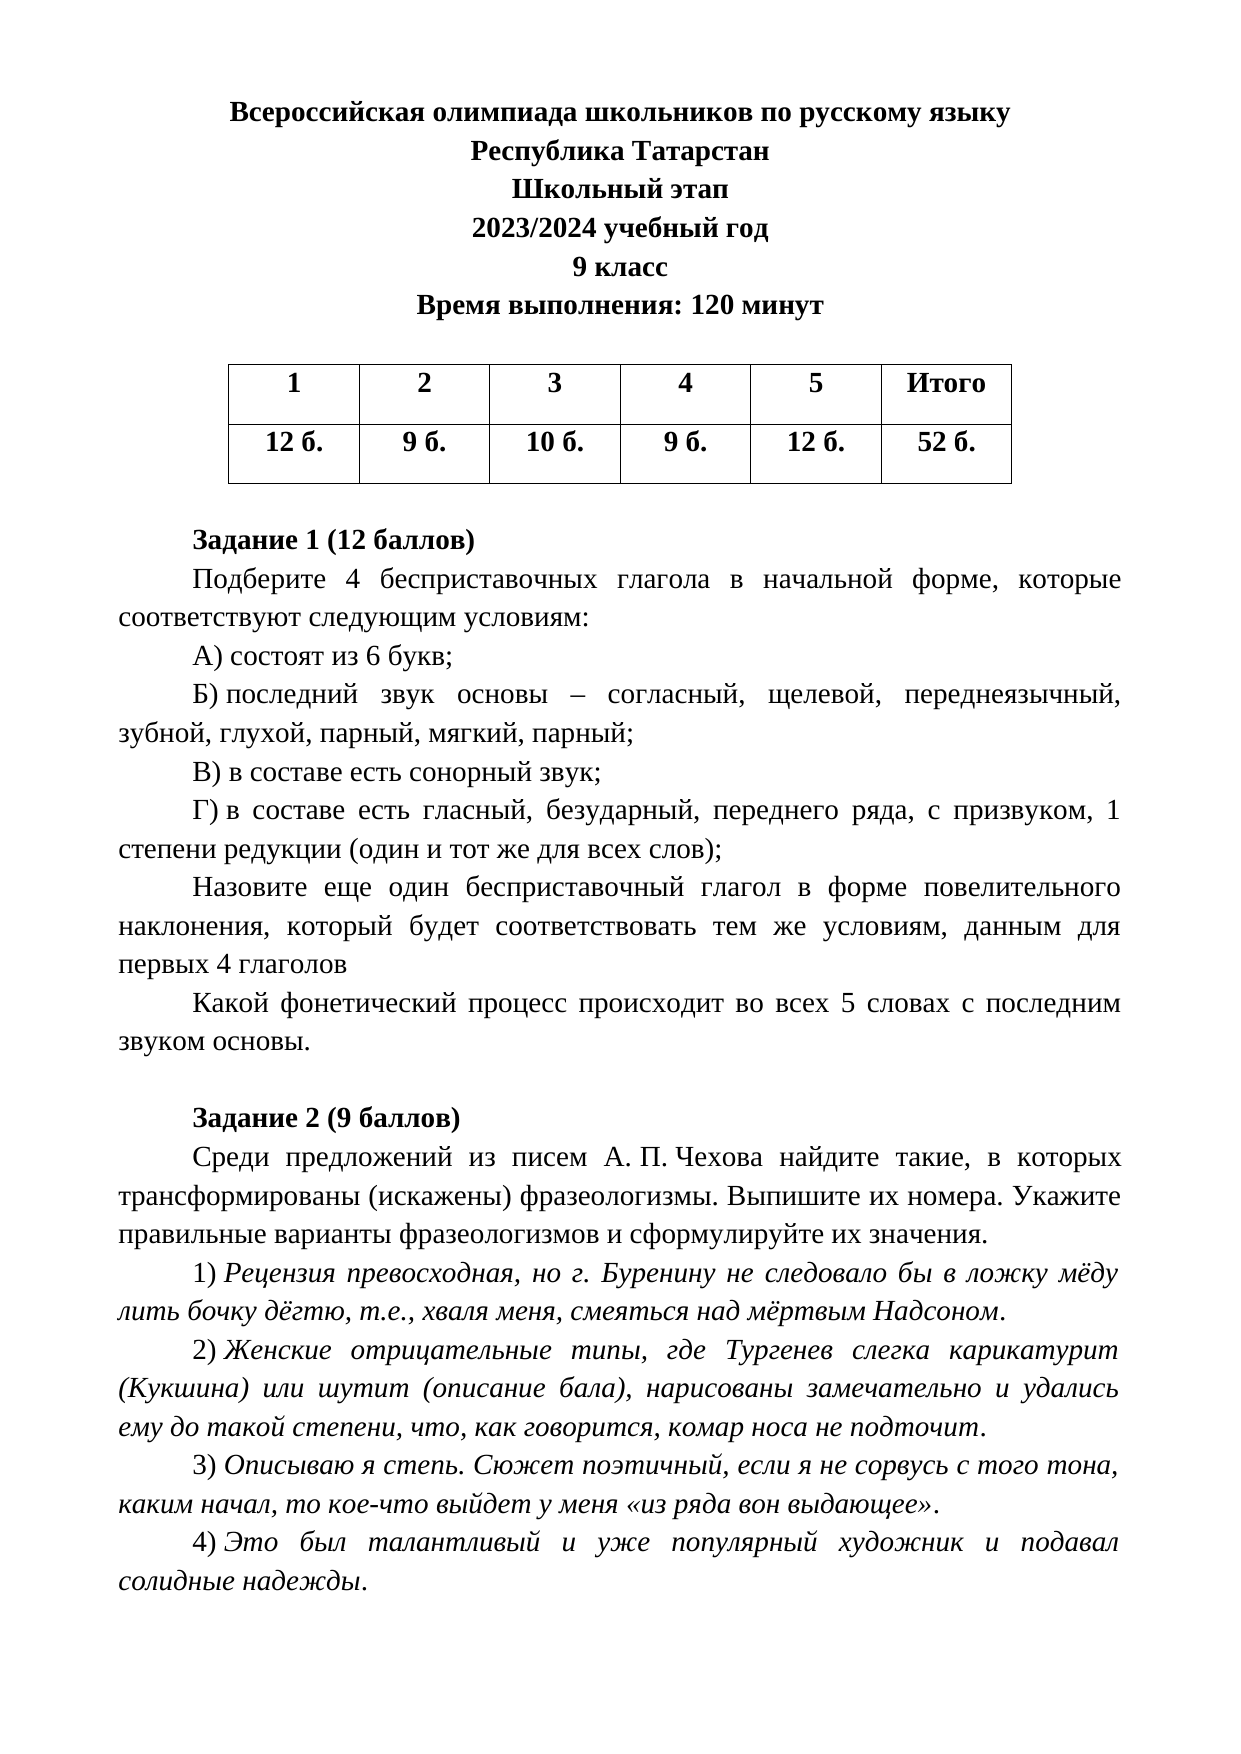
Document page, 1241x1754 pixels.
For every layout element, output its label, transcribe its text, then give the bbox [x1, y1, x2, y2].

text Г) в составе есть гласный, безударный, переднего ряда, с призвуком, 1 степени редукции (один и тот же для всех слов); [118, 792, 1122, 864]
text 2023/2024 учебный год [118, 210, 1122, 244]
text 1) Рецензия превосходная, но г. Буренину не следовало бы в ложку мёду лить бочку дёгтю, т.е., хваля меня, смеяться над мёртвым Надсоном. [118, 1255, 1122, 1327]
table_header 1 [229, 365, 359, 423]
text 9 класс [118, 249, 1122, 282]
text 2) Женские отрицательные типы, где Тургенев слегка карикатурит (Кукшина) или шутит (описание бала), нарисованы замечательно и удались ему до такой степени, что, как говорится, комар носа не подточит. [118, 1332, 1122, 1442]
text Подберите 4 бесприставочных глагола в начальной форме, которые соответствуют следующим условиям: [118, 561, 1122, 633]
text Задание 2 (9 баллов) [118, 1101, 1122, 1134]
table_cell 12 б. [229, 425, 359, 483]
text В) в составе есть сонорный звук; [118, 754, 1122, 787]
text Задание 1 (12 баллов) [118, 522, 1122, 556]
table_header 3 [490, 365, 620, 423]
text 3) Описываю я степь. Сюжет поэтичный, если я не сорвусь с того тона, каким начал, то кое-что выйдет у меня «из ряда вон выдающее». [118, 1447, 1122, 1519]
text Б) последний звук основы – согласный, щелевой, переднеязычный, зубной, глухой, парный, мягкий, парный; [118, 677, 1122, 749]
text Среди предложений из писем А. П. Чехова найдите такие, в которых трансформированы (искажены) фразеологизмы. Выпишите их номера. Укажите правильные варианты фразеологизмов и сформулируйте их значения. [118, 1139, 1122, 1250]
table_header Итого [882, 365, 1011, 423]
text Республика Татарстан [118, 133, 1122, 167]
text Время выполнения: 120 минут [118, 287, 1122, 321]
table_cell 52 б. [882, 425, 1011, 483]
text 4) Это был талантливый и уже популярный художник и подавал солидные надежды. [118, 1524, 1122, 1597]
table_cell 10 б. [490, 425, 620, 483]
text Всероссийская олимпиада школьников по русскому языку [118, 94, 1122, 128]
table_header 5 [751, 365, 881, 423]
text Назовите еще один бесприставочный глагол в форме повелительного наклонения, который будет соответствовать тем же условиям, данным для первых 4 глаголов [118, 869, 1122, 980]
table_header 2 [360, 365, 489, 423]
table_cell 12 б. [751, 425, 881, 483]
table_header 4 [621, 365, 750, 423]
text А) состоят из 6 букв; [118, 638, 1122, 672]
table_cell 9 б. [360, 425, 489, 483]
text Школьный этап [118, 172, 1122, 205]
text Какой фонетический процесс происходит во всех 5 словах с последним звуком основы. [118, 985, 1122, 1057]
table_cell 9 б. [621, 425, 750, 483]
